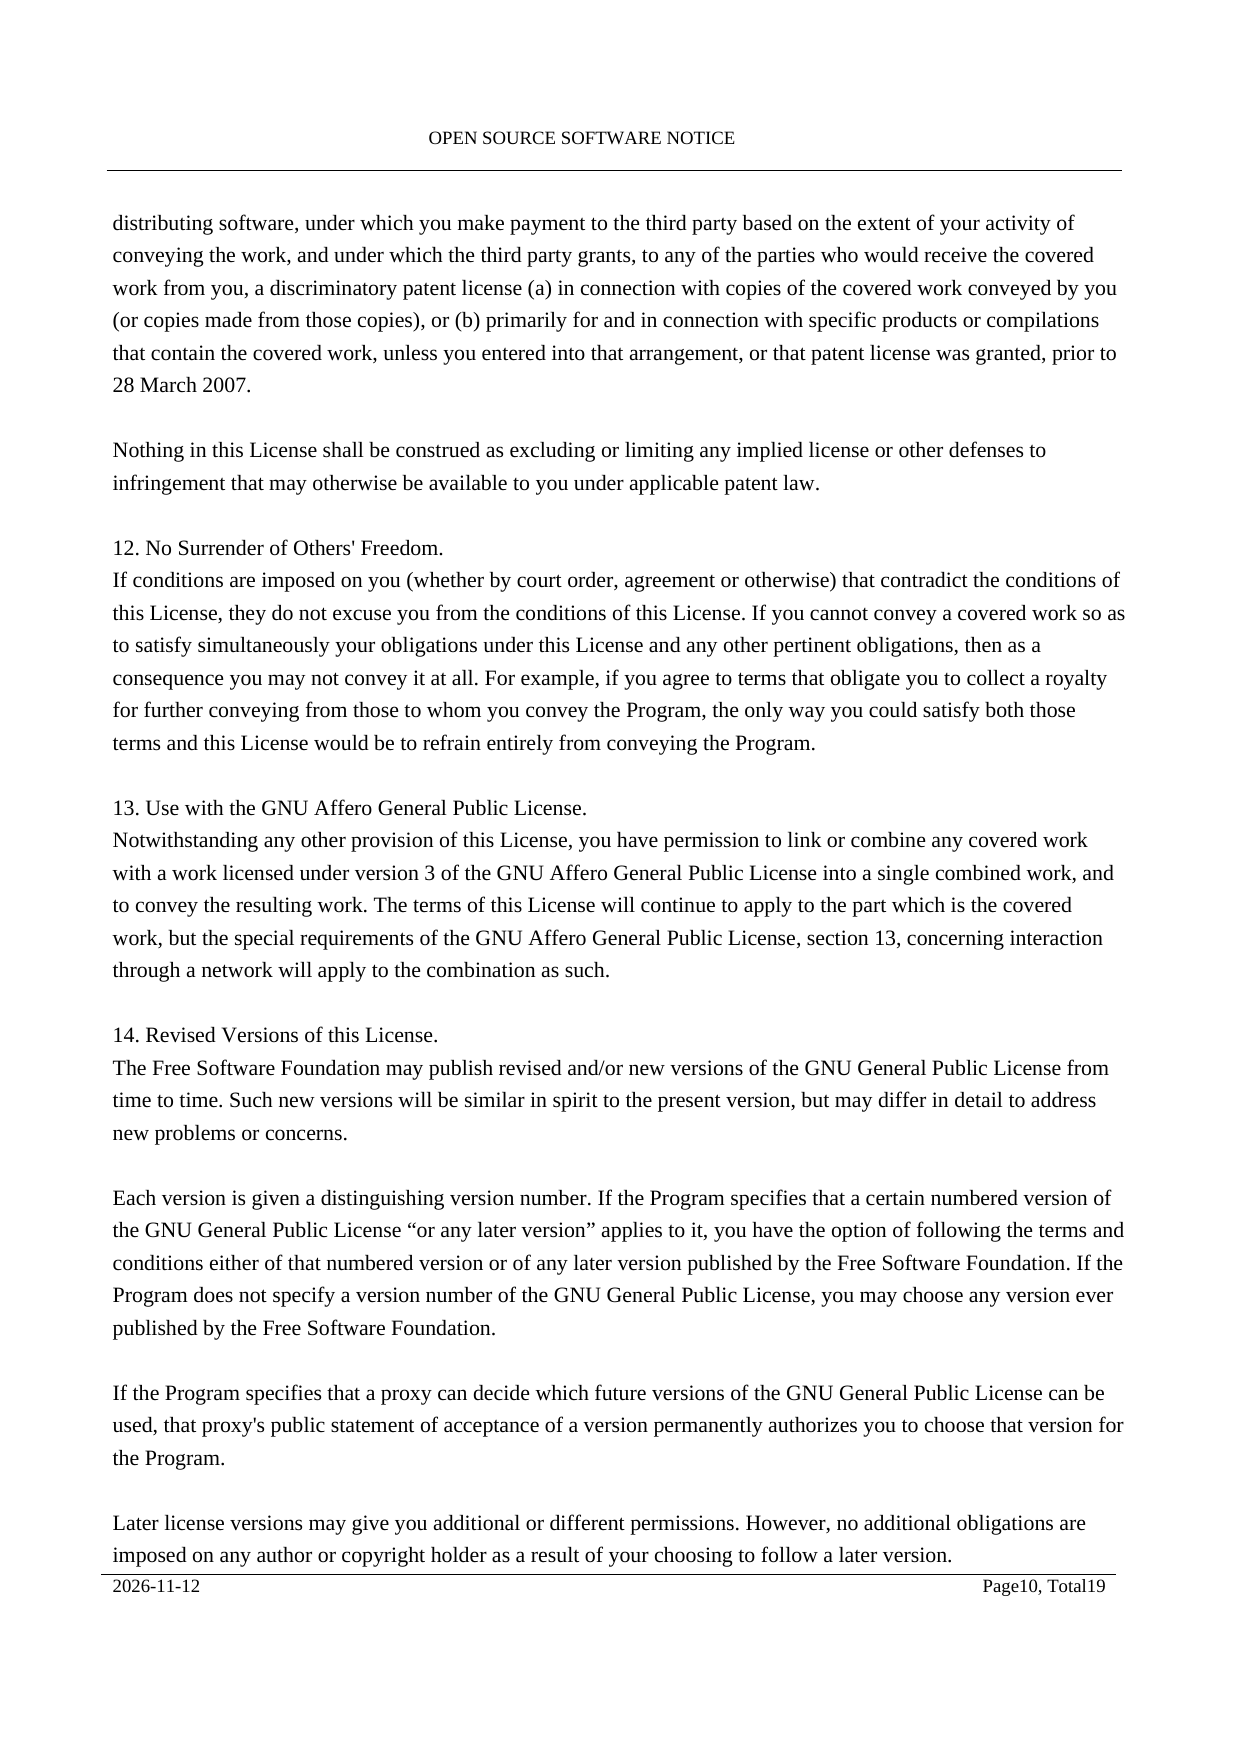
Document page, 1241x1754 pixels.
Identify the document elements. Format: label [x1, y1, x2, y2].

text [112, 206, 1128, 1571]
